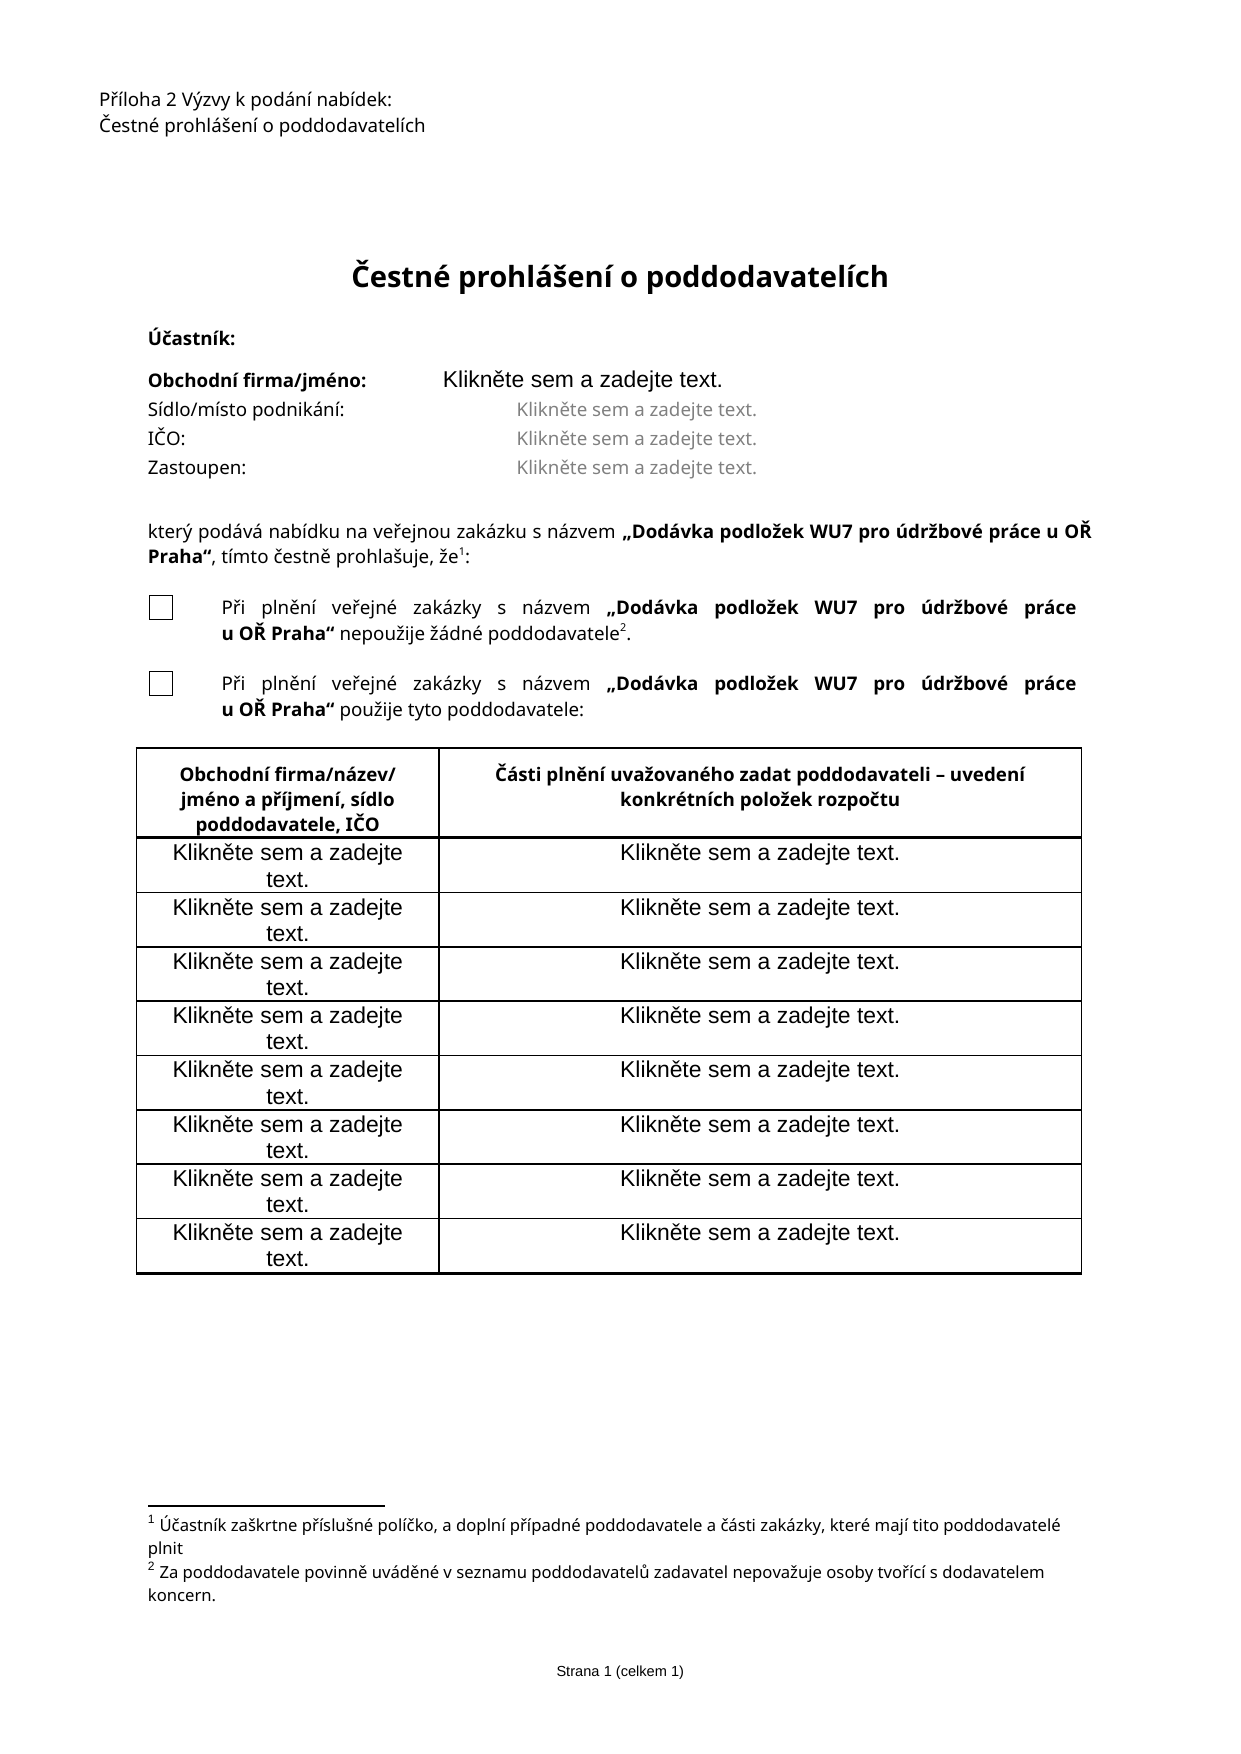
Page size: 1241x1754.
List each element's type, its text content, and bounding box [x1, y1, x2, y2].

text Při plnění veřejné zakázky s názvem „Dodávka podložek WU7 pro údržbové práce u OŘ Praha“ použije tyto poddodavatele: [148, 670, 1093, 721]
text Účastník: [148, 321, 1093, 352]
table_header Obchodní firma/název/ jméno a příjmení, sídlo poddodavatele, IČO [137, 749, 438, 836]
table_header Části plnění uvažovaného zadat poddodavateli – uvedení konkrétních položek rozpočtu [440, 749, 1081, 836]
text Při plnění veřejné zakázky s názvem „Dodávka podložek WU7 pro údržbové práce u OŘ Praha“ nepoužije žádné poddodavatele. [148, 594, 1093, 645]
text který podává nabídku na veřejnou zakázku s názvem „Dodávka podložek WU7 pro údržbové práce u OŘ Praha“, tímto čestně prohlašuje, že: [148, 518, 1093, 569]
text Zastoupen: [148, 451, 1093, 480]
text Obchodní firma/jméno: [148, 364, 1093, 393]
text Sídlo/místo podnikání: [148, 393, 1093, 422]
text IČO: [148, 422, 1093, 451]
title Čestné prohlášení o poddodavatelích [148, 256, 1093, 296]
